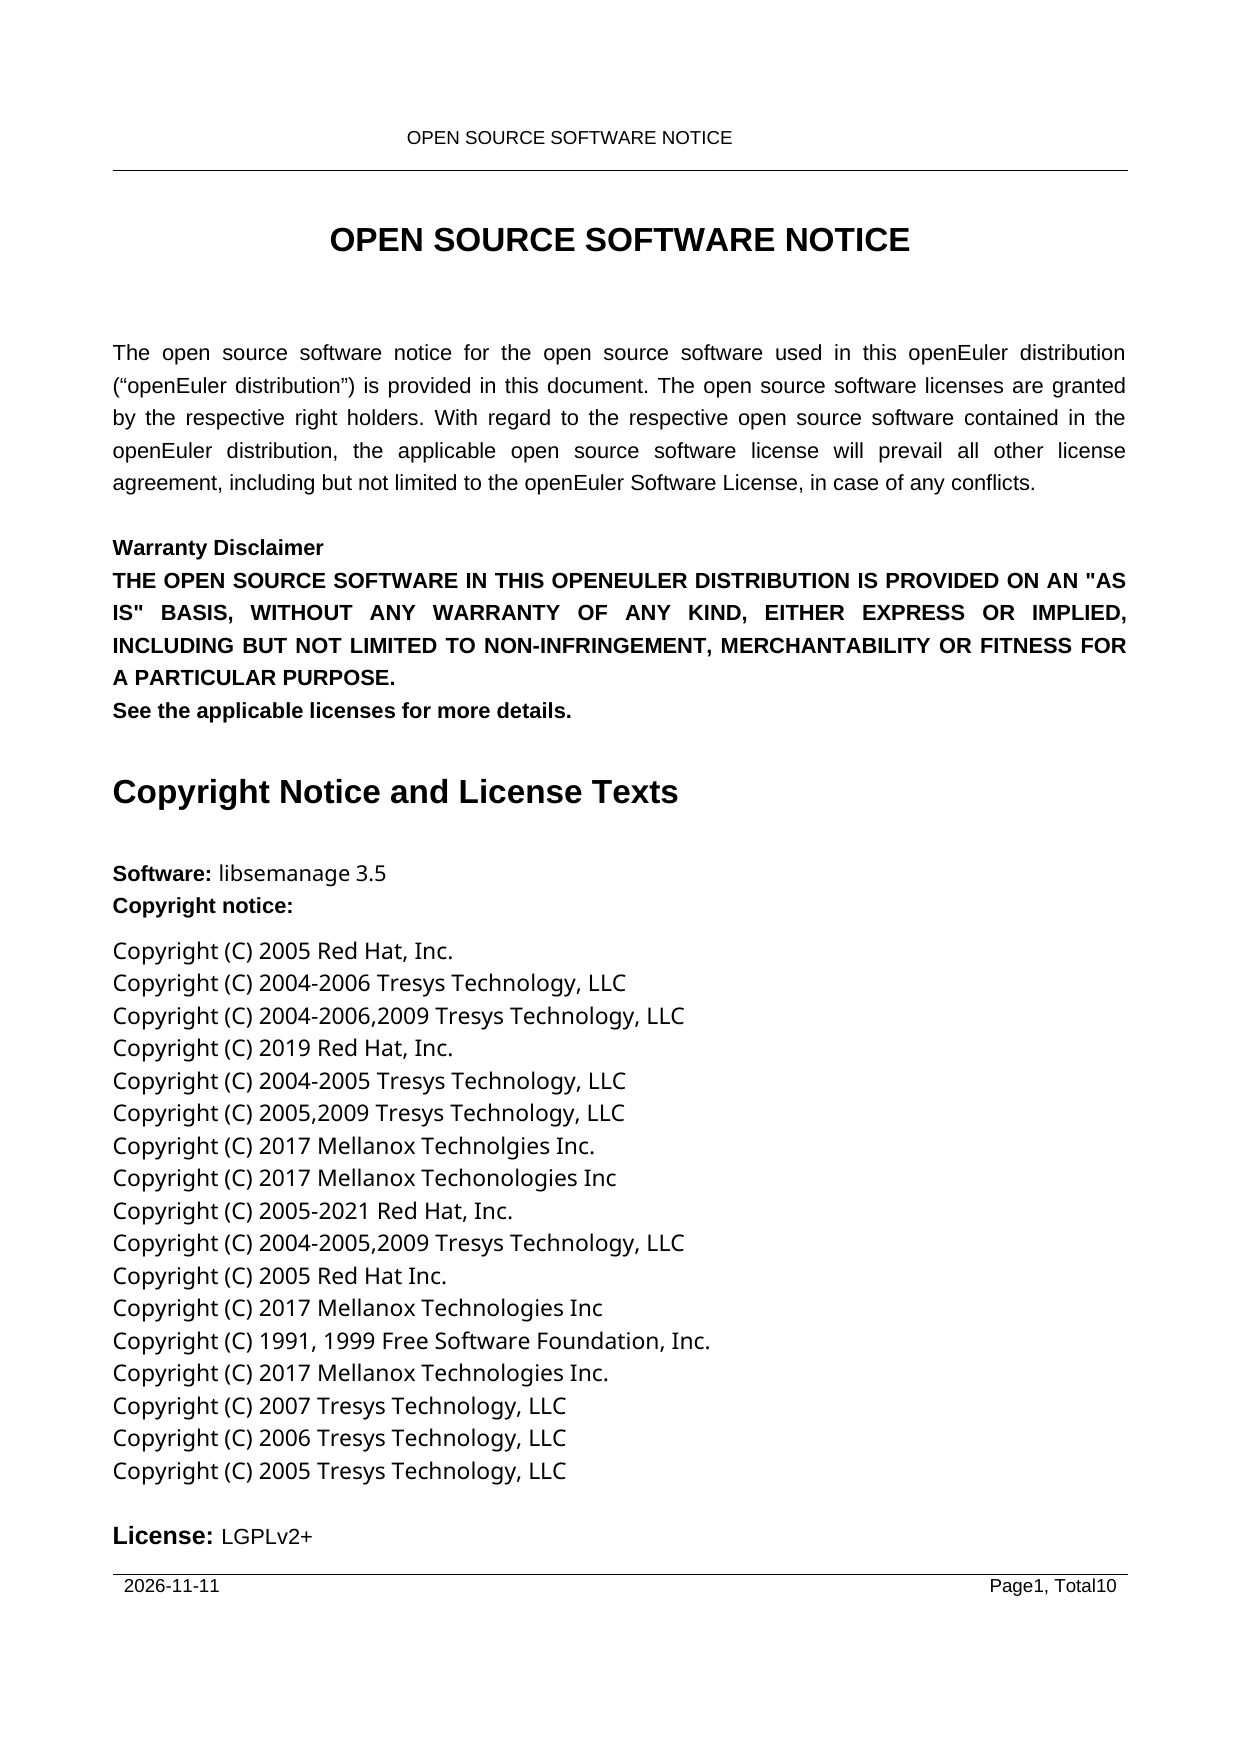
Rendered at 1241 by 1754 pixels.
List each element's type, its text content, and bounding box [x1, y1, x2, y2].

text License: LGPLv2+ [112, 1519, 1128, 1551]
text The open source software notice for the open source software used in this openEuler distribution (“openEuler distribution”) is provided in this document. The open source software licenses are granted by the respective right holders. With regard to the respective open source software contained in the openEuler distribution, the applicable open source software license will prevail all other license agreement, including but not limited to the openEuler Software License, in case of any conflicts. [112, 336, 1128, 499]
text OPEN SOURCE SOFTWARE NOTICE [112, 206, 1128, 271]
text Copyright Notice and License Texts [112, 759, 1128, 824]
text Copyright notice: [112, 889, 1128, 921]
title Software: libsemanage 3.5 [112, 856, 1128, 889]
text Warranty Disclaimer [112, 531, 1128, 564]
text Copyright (C) 2005 Red Hat, Inc. Copyright (C) 2004-2006 Tresys Technology, LLC Copyright (C) 2004-2006,2009 Tresys Technology, LLC Copyright (C) 2019 Red Hat, Inc. Copyright (C) 2004-2005 Tresys Technology, LLC Copyright (C) 2005,2009 Tresys Technology, LLC Copyright (C) 2017 Mellanox Technolgies Inc. Copyright (C) 2017 Mellanox Techonologies Inc Copyright (C) 2005-2021 Red Hat, Inc. Copyright (C) 2004-2005,2009 Tresys Technology, LLC Copyright (C) 2005 Red Hat Inc. Copyright (C) 2017 Mellanox Technologies Inc Copyright (C) 1991, 1999 Free Software Foundation, Inc. Copyright (C) 2017 Mellanox Technologies Inc. Copyright (C) 2007 Tresys Technology, LLC Copyright (C) 2006 Tresys Technology, LLC Copyright (C) 2005 Tresys Technology, LLC [112, 934, 1128, 1519]
text THE OPEN SOURCE SOFTWARE IN THIS OPENEULER DISTRIBUTION IS PROVIDED ON AN "AS IS" BASIS, WITHOUT ANY WARRANTY OF ANY KIND, EITHER EXPRESS OR IMPLIED, INCLUDING BUT NOT LIMITED TO NON-INFRINGEMENT, MERCHANTABILITY OR FITNESS FOR A PARTICULAR PURPOSE. See the applicable licenses for more details. [112, 564, 1128, 726]
